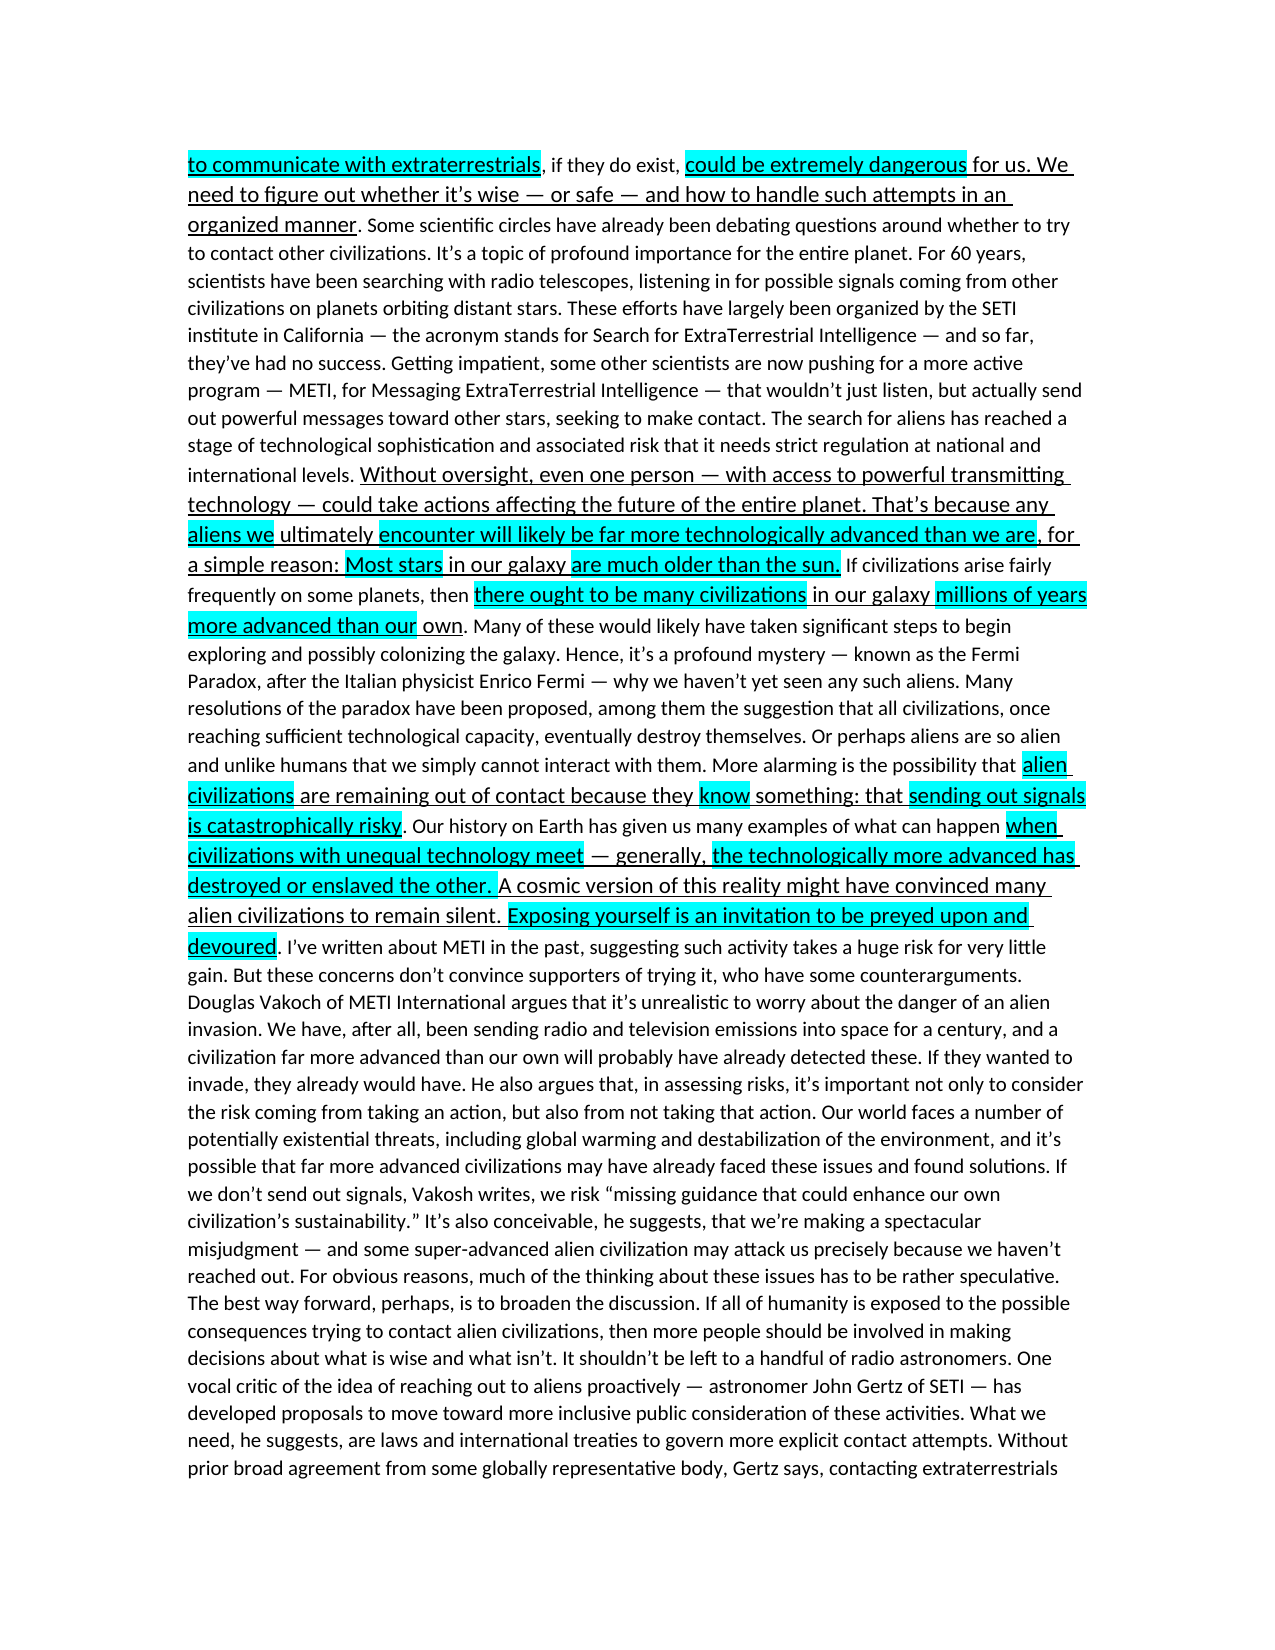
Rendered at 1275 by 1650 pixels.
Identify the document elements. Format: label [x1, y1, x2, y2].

text [187, 150, 1087, 1480]
